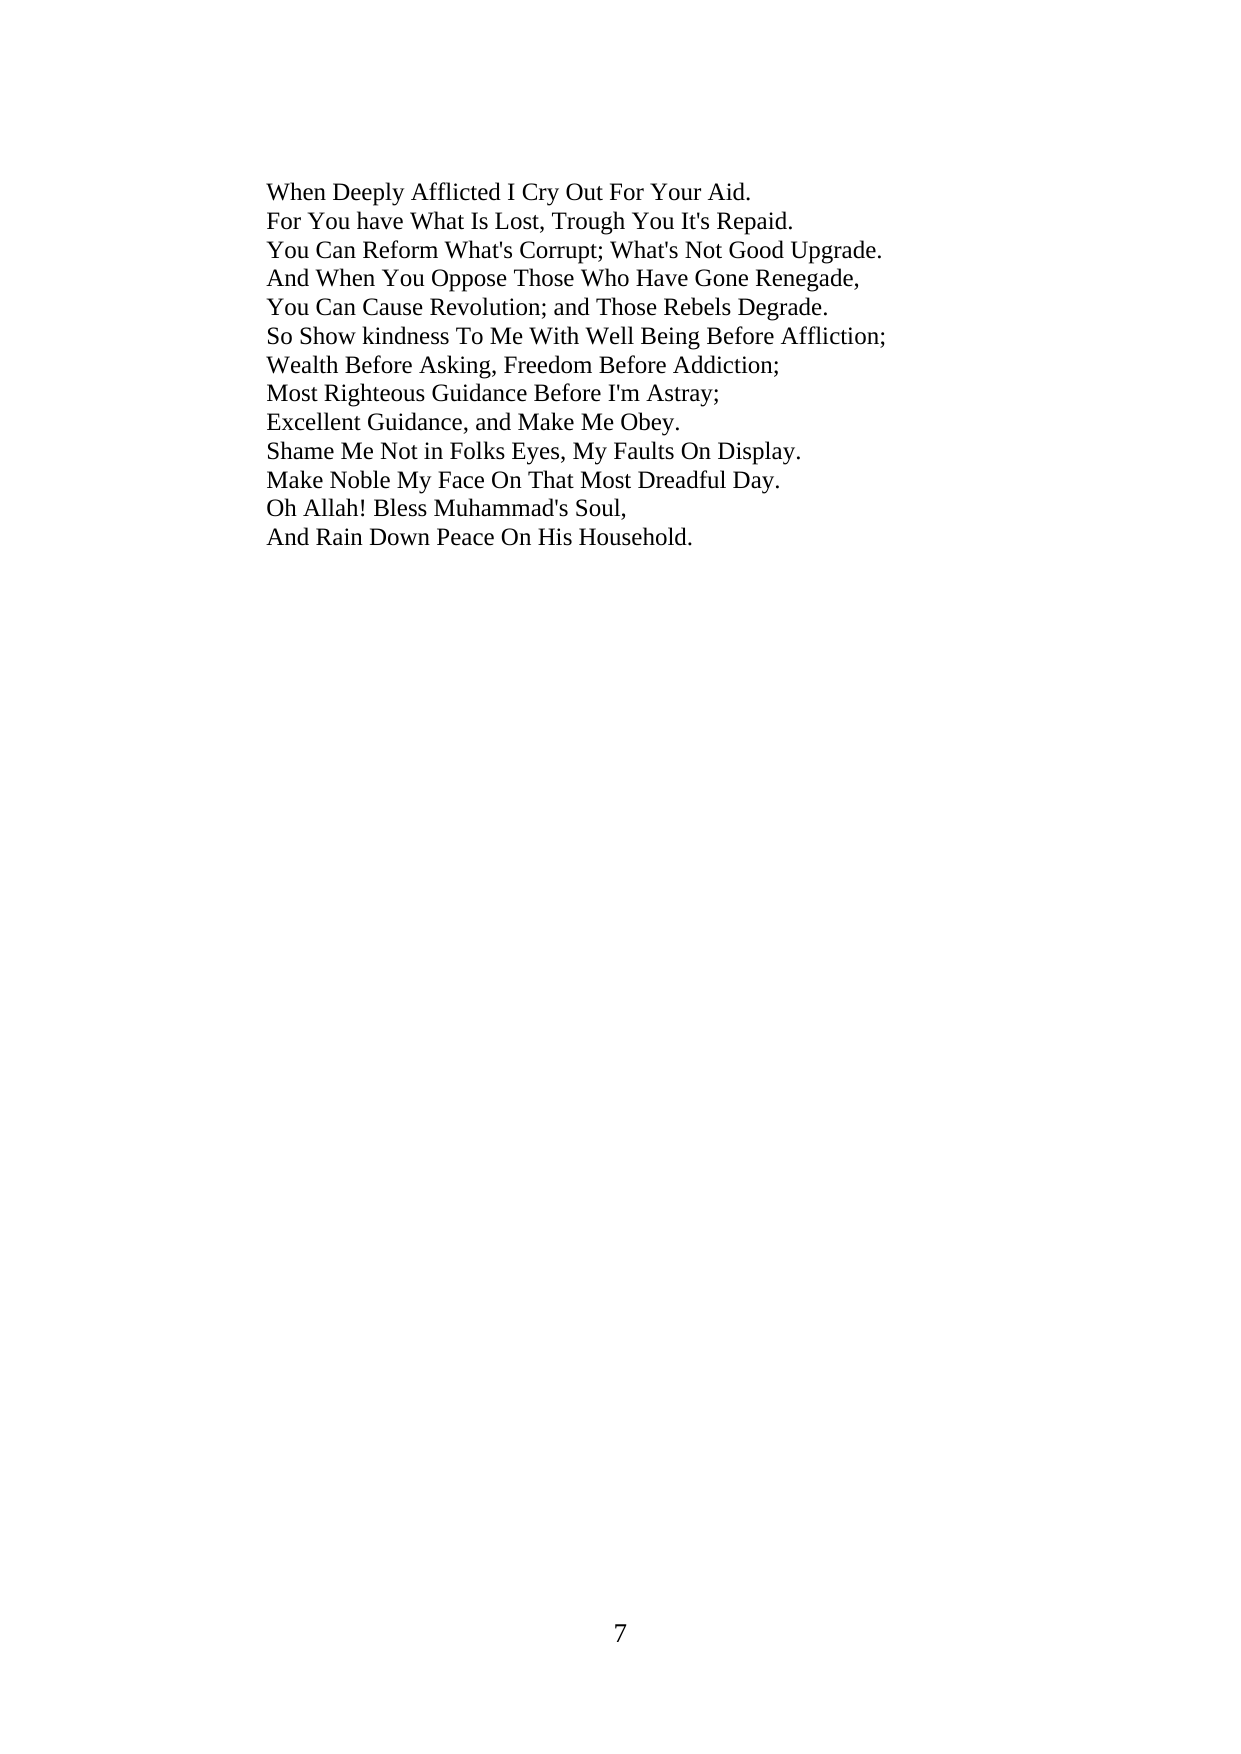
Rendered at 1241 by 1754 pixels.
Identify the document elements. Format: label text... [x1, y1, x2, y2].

text Excellent Guidance, and Make Me Obey. [236, 407, 1004, 436]
text When Deeply Afflicted I Cry Out For Your Aid. [236, 177, 1004, 206]
text Wealth Before Asking, Freedom Before Addiction; [236, 350, 1004, 378]
text For You have What Is Lost, Trough You It's Repaid. [236, 206, 1004, 235]
text And Rain Down Peace On His Household. [236, 522, 1004, 551]
text Shame Me Not in Folks Eyes, My Faults On Display. [236, 436, 1004, 465]
text Most Righteous Guidance Before I'm Astray; [236, 378, 1004, 407]
text Oh Allah! Bless Muhammad's Soul, [236, 493, 1004, 522]
text Make Noble My Face On That Most Dreadful Day. [236, 465, 1004, 493]
text So Show kindness To Me With Well Being Before Affliction; [236, 321, 1004, 350]
text You Can Reform What's Corrupt; What's Not Good Upgrade. [236, 235, 1004, 263]
text And When You Oppose Those Who Have Gone Renegade, [236, 263, 1004, 292]
text You Can Cause Revolution; and Those Rebels Degrade. [236, 292, 1004, 321]
